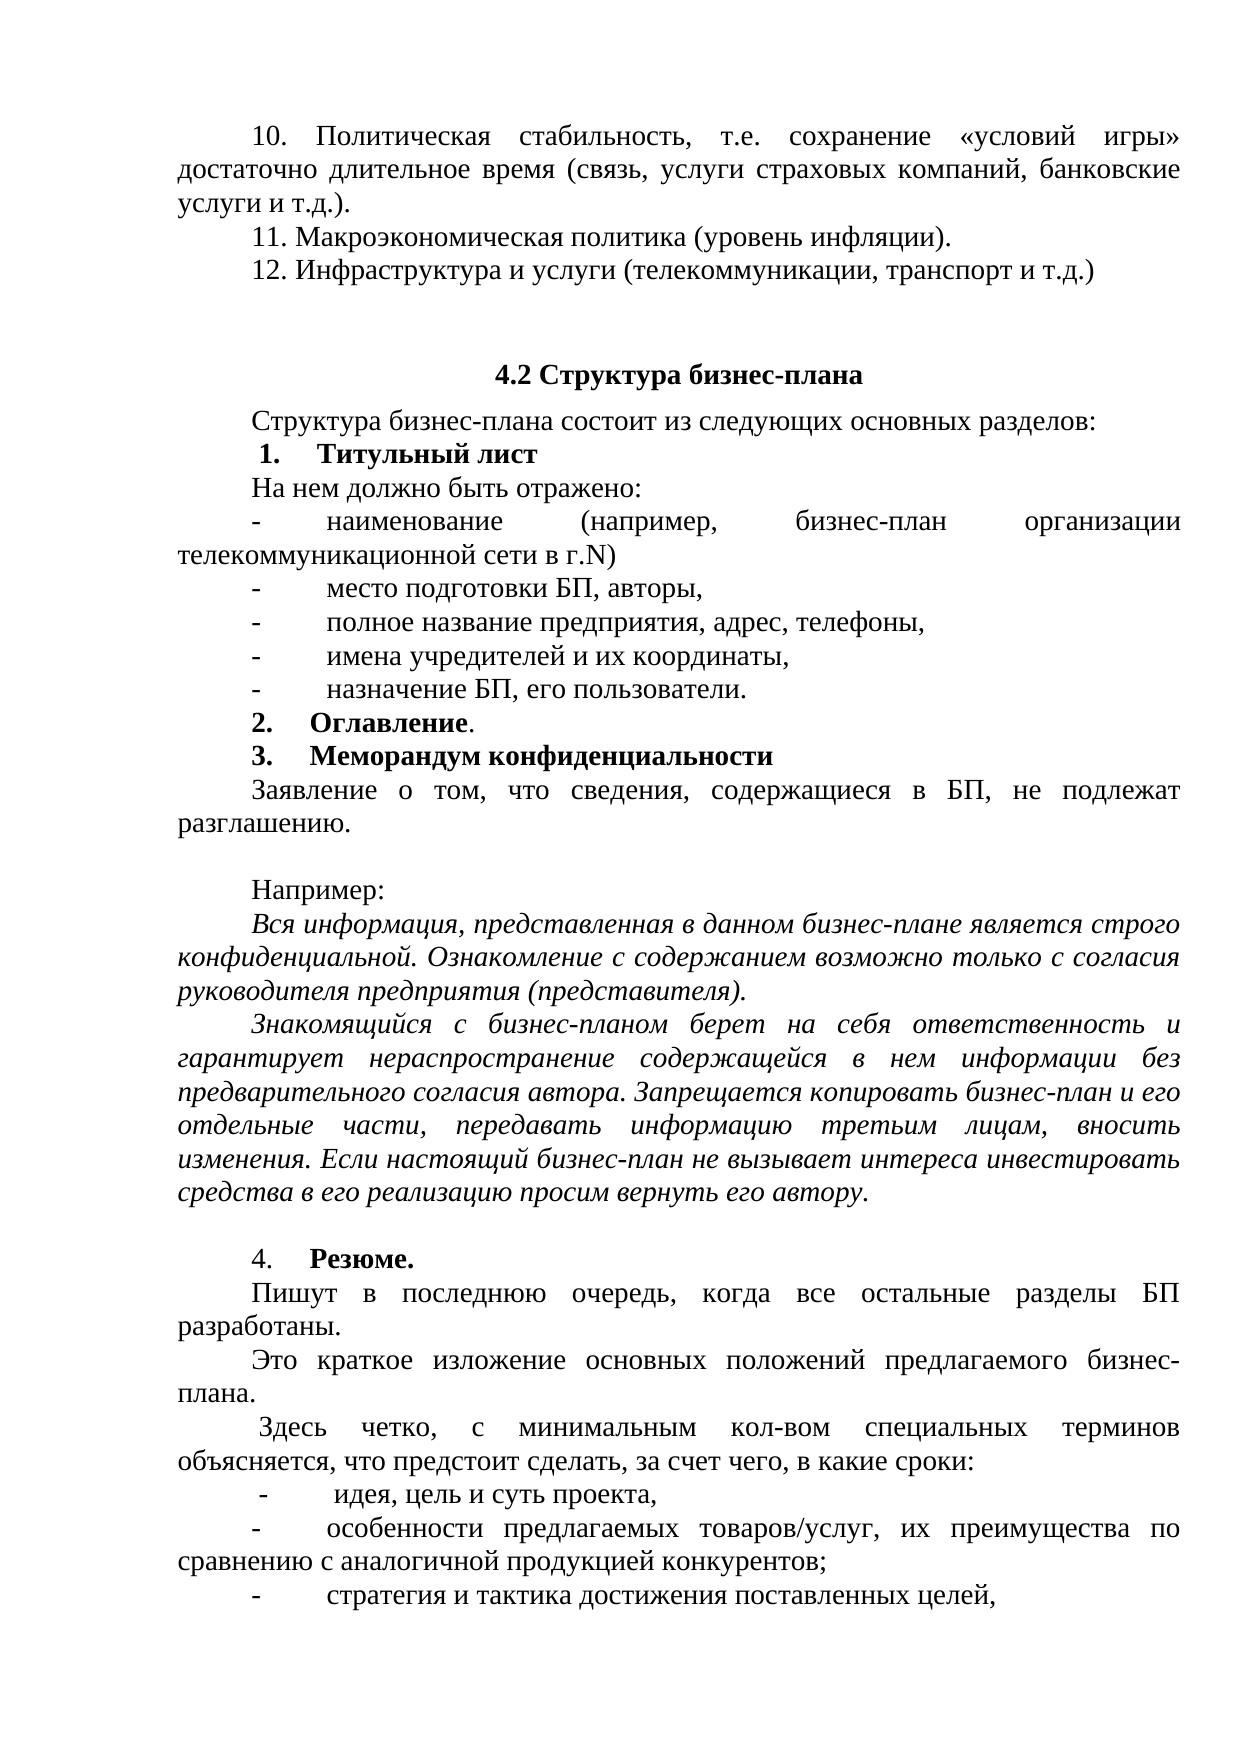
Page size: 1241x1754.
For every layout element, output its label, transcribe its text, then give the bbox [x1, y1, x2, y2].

text 4. Резюме. [177, 1241, 1181, 1275]
text 10. Политическая стабильность, т.е. сохранение «условий игры» достаточно длительное время (связь, услуги страховых компаний, банковские услуги и т.д.). [177, 118, 1181, 219]
text - идея, цель и суть проекта, [177, 1476, 1181, 1510]
text - особенности предлагаемых товаров/услуг, их преимущества по сравнению с аналогичной продукцией конкурентов; [177, 1510, 1181, 1577]
text Пишут в последнюю очередь, когда все остальные разделы БП разработаны. [177, 1275, 1181, 1342]
text На нем должно быть отражено: [177, 470, 1181, 503]
text Это краткое изложение основных положений предлагаемого бизнес-плана. [177, 1342, 1181, 1409]
text 2. Оглавление. [177, 705, 1181, 738]
text - стратегия и тактика достижения поставленных целей, [177, 1577, 1181, 1610]
text - имена учредителей и их координаты, [177, 638, 1181, 671]
text Знакомящийся с бизнес-планом берет на себя ответственность и гарантирует нераспространение содержащейся в нем информации без предварительного согласия автора. Запрещается копировать бизнес-план и его отдельные части, передавать информацию третьим лицам, вносить изменения. Если настоящий бизнес-план не вызывает интереса инвестировать средства в его реализацию просим вернуть его автору. [177, 1007, 1181, 1208]
text Например: [177, 872, 1181, 906]
text - полное название предприятия, адрес, телефоны, [177, 604, 1181, 638]
text - назначение БП, его пользователи. [177, 671, 1181, 705]
text Вся информация, представленная в данном бизнес-плане является строго конфиденциальной. Ознакомление с содержанием возможно только с согласия руководителя предприятия (представителя). [177, 906, 1181, 1007]
text Структура бизнес-плана состоит из следующих основных разделов: [177, 403, 1181, 436]
text 1. Титульный лист [177, 436, 1181, 470]
subtitle 4.2 Структура бизнес-плана [177, 357, 1181, 390]
text 3. Меморандум конфиденциальности [177, 738, 1181, 772]
text Заявление о том, что сведения, содержащиеся в БП, не подлежат разглашению. [177, 772, 1181, 839]
text - место подготовки БП, авторы, [177, 571, 1181, 604]
text 12. Инфраструктура и услуги (телекоммуникации, транспорт и т.д.) [177, 252, 1181, 286]
text Здесь четко, с минимальным кол-вом специальных терминов объясняется, что предстоит сделать, за счет чего, в какие сроки: [177, 1409, 1181, 1476]
text - наименование (например, бизнес-план организации телекоммуникационной сети в г.N) [177, 503, 1181, 571]
text 11. Макроэкономическая политика (уровень инфляции). [177, 219, 1181, 252]
